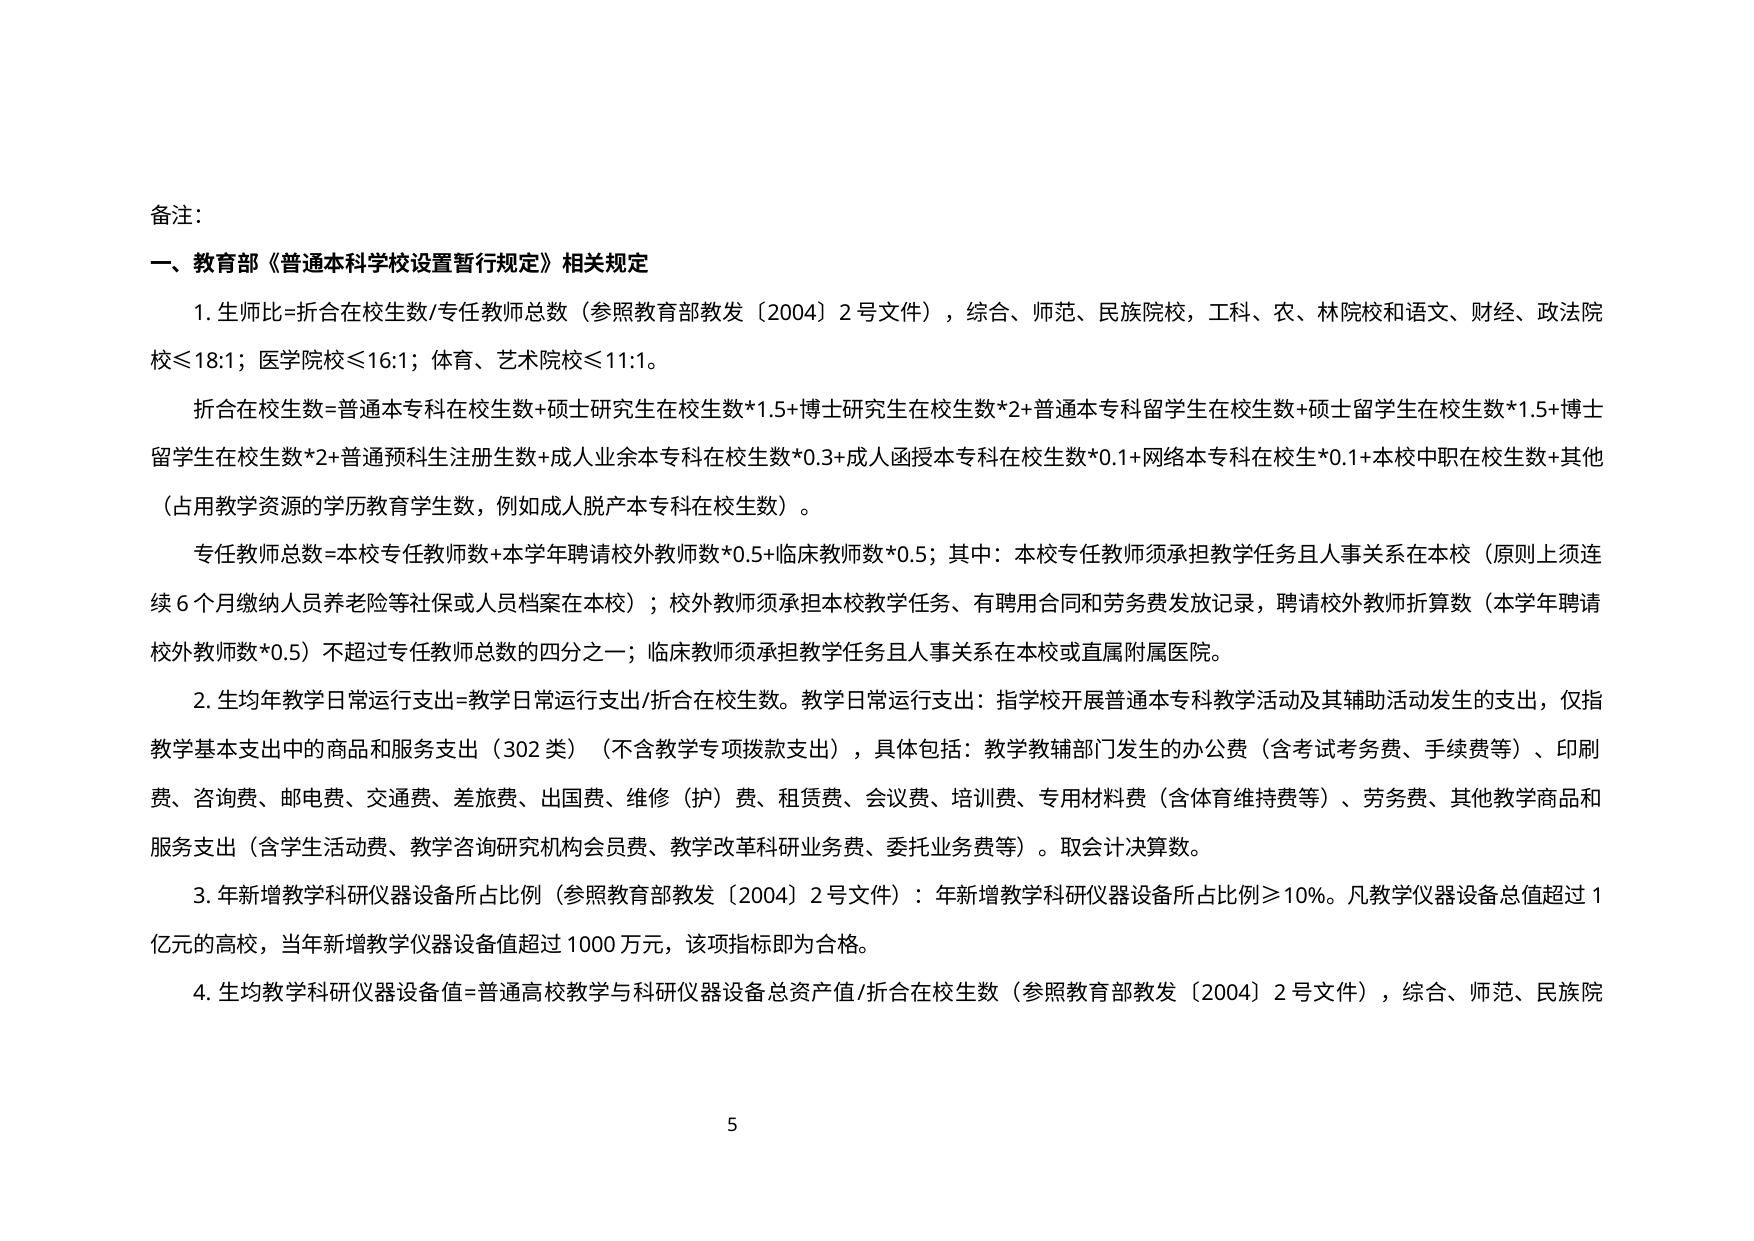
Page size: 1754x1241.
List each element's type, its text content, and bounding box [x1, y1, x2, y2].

text 折合在校生数=普通本专科在校生数+硕士研究生在校生数*1.5+博士研究生在校生数*2+普通本专科留学生在校生数+硕士留学生在校生数*1.5+博士留学生在校生数*2+普通预科生注册生数+成人业余本专科在校生数*0.3+成人函授本专科在校生数*0.1+网络本专科在校生*0.1+本校中职在校生数+其他（占用教学资源的学历教育学生数，例如成人脱产本专科在校生数）。 [150, 391, 1604, 521]
text 2. 生均年教学日常运行支出=教学日常运行支出/折合在校生数。教学日常运行支出：指学校开展普通本专科教学活动及其辅助活动发生的支出，仅指教学基本支出中的商品和服务支出（302类）（不含教学专项拨款支出），具体包括：教学教辅部门发生的办公费（含考试考务费、手续费等）、印刷费、咨询费、邮电费、交通费、差旅费、出国费、维修（护）费、租赁费、会议费、培训费、专用材料费（含体育维持费等）、劳务费、其他教学商品和服务支出（含学生活动费、教学咨询研究机构会员费、教学改革科研业务费、委托业务费等）。取会计决算数。 [150, 683, 1604, 862]
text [150, 975, 1604, 1007]
text 3. 年新增教学科研仪器设备所占比例（参照教育部教发〔2004〕2号文件）：年新增教学科研仪器设备所占比例≥10%。凡教学仪器设备总值超过1亿元的高校，当年新增教学仪器设备值超过1000万元，该项指标即为合格。 [150, 878, 1604, 959]
text 备注： [150, 198, 1604, 230]
text 一、教育部《普通本科学校设置暂行规定》相关规定 [150, 246, 1604, 278]
text 1. 生师比=折合在校生数/专任教师总数（参照教育部教发〔2004〕2号文件），综合、师范、民族院校，工科、农、林院校和语文、财经、政法院校≤18:1；医学院校≤16:1；体育、艺术院校≤11:1。 [150, 294, 1604, 376]
text 专任教师总数=本校专任教师数+本学年聘请校外教师数*0.5+临床教师数*0.5；其中：本校专任教师须承担教学任务且人事关系在本校（原则上须连续6个月缴纳人员养老险等社保或人员档案在本校）；校外教师须承担本校教学任务、有聘用合同和劳务费发放记录，聘请校外教师折算数（本学年聘请校外教师数*0.5）不超过专任教师总数的四分之一；临床教师须承担教学任务且人事关系在本校或直属附属医院。 [150, 537, 1604, 667]
